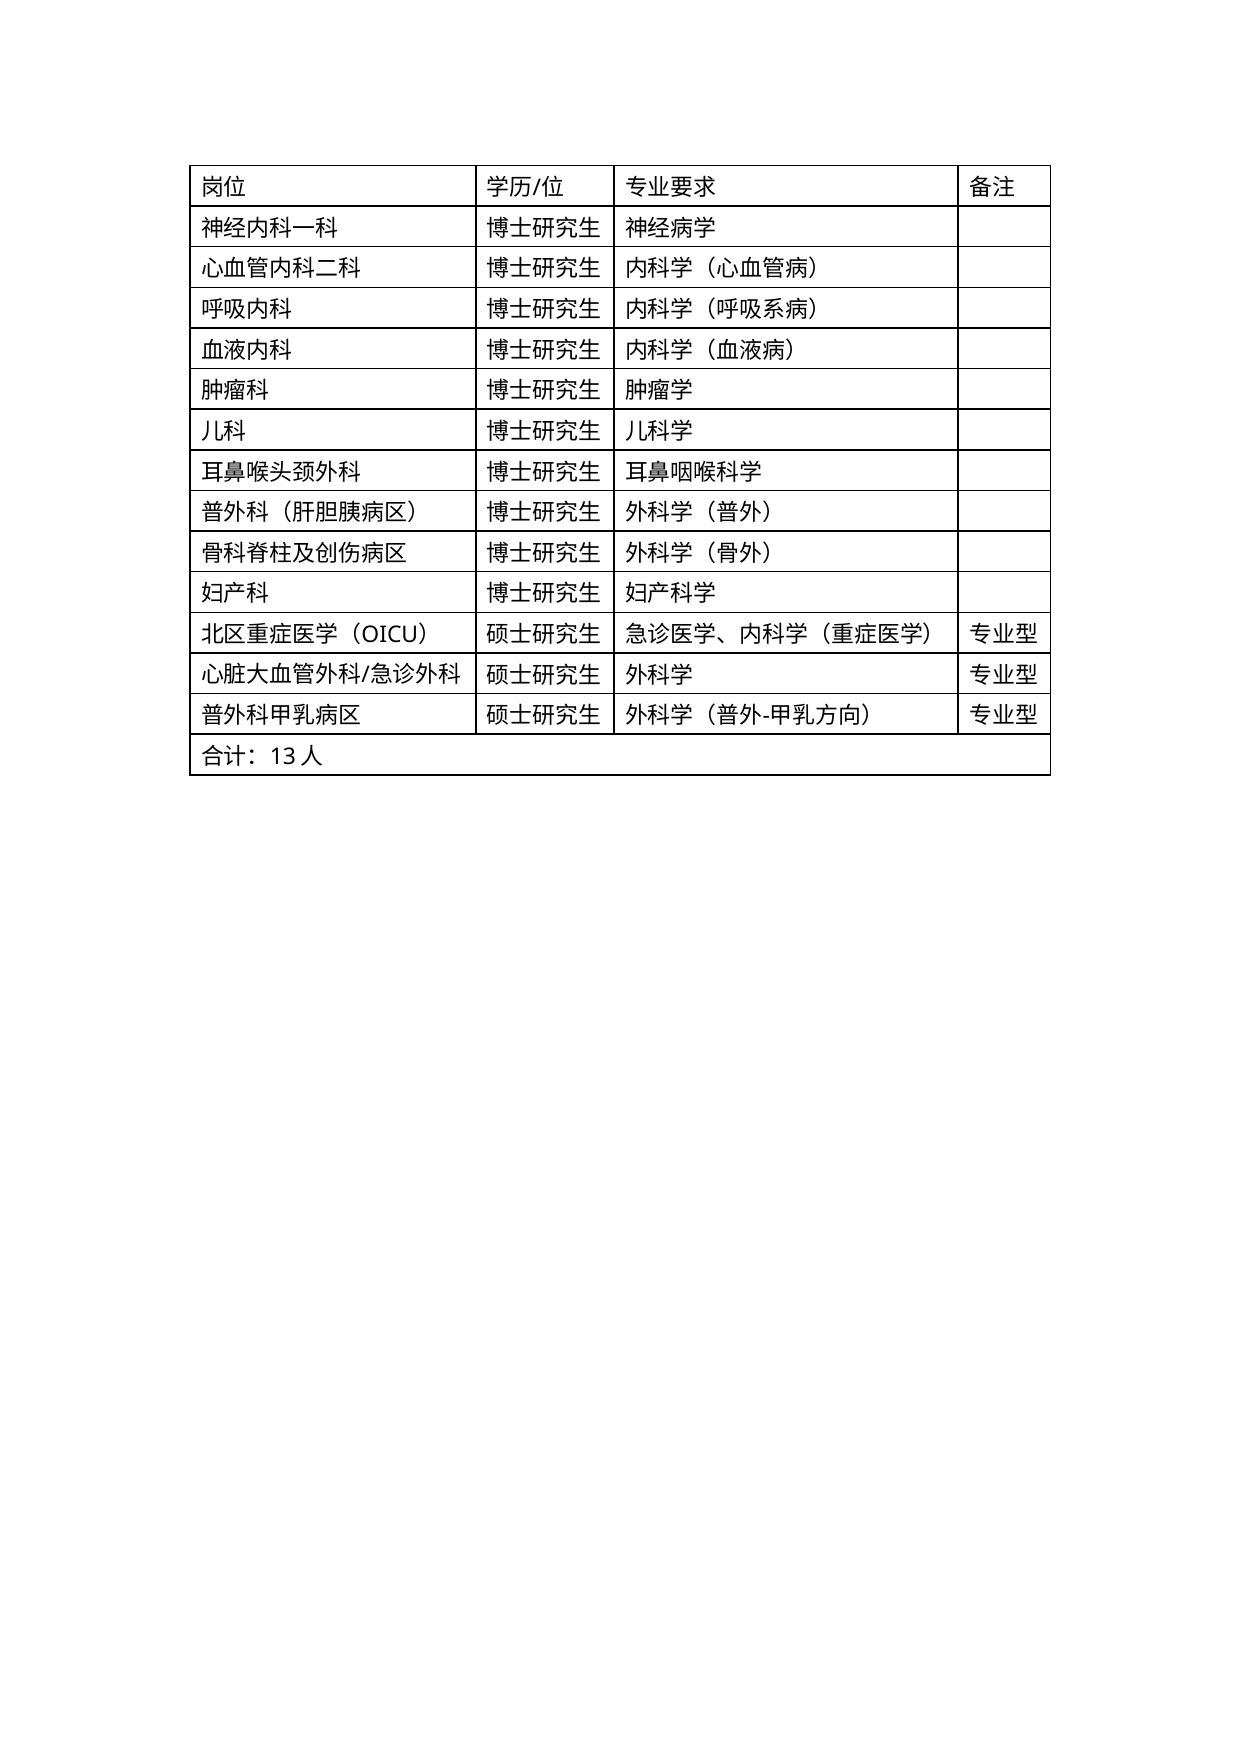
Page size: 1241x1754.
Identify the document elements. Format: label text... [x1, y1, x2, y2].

table_cell 博士研究生 [477, 207, 613, 246]
table_cell 硕士研究生 [477, 613, 613, 652]
table_cell 博士研究生 [477, 532, 613, 571]
table_cell 心血管内科二科 [191, 247, 475, 286]
table_cell 博士研究生 [477, 572, 613, 611]
table_cell 外科学（普外-甲乳方向） [615, 694, 957, 733]
table_cell 硕士研究生 [477, 654, 613, 693]
table_cell 北区重症医学（OICU） [191, 613, 475, 652]
table_header 备注 [959, 166, 1050, 205]
table_cell 博士研究生 [477, 491, 613, 530]
table_cell 妇产科 [191, 572, 475, 611]
table_header 专业要求 [615, 166, 957, 205]
table_cell 儿科 [191, 410, 475, 449]
table_cell 博士研究生 [477, 410, 613, 449]
table_cell [959, 329, 1050, 368]
table_cell [959, 247, 1050, 286]
table_header 岗位 [191, 166, 475, 205]
table_cell 内科学（心血管病） [615, 247, 957, 286]
table_cell 博士研究生 [477, 451, 613, 489]
table_cell [959, 532, 1050, 571]
table_cell 博士研究生 [477, 288, 613, 327]
table_cell 神经病学 [615, 207, 957, 246]
table_cell 外科学（骨外） [615, 532, 957, 571]
table_cell 耳鼻喉头颈外科 [191, 451, 475, 489]
table_cell 耳鼻咽喉科学 [615, 451, 957, 489]
table_cell 博士研究生 [477, 329, 613, 368]
table_cell 外科学（普外） [615, 491, 957, 530]
table_cell 专业型 [959, 694, 1050, 733]
table_cell 外科学 [615, 654, 957, 693]
table_cell [959, 369, 1050, 408]
table_cell 血液内科 [191, 329, 475, 368]
table_cell 呼吸内科 [191, 288, 475, 327]
table_cell 妇产科学 [615, 572, 957, 611]
table_cell 急诊医学、内科学（重症医学） [615, 613, 957, 652]
table_cell 普外科甲乳病区 [191, 694, 475, 733]
table_cell [959, 207, 1050, 246]
table_cell 普外科（肝胆胰病区） [191, 491, 475, 530]
table_cell 内科学（呼吸系病） [615, 288, 957, 327]
table_cell 神经内科一科 [191, 207, 475, 246]
table_cell 心脏大血管外科/急诊外科 [191, 654, 475, 693]
table_cell 硕士研究生 [477, 694, 613, 733]
table_cell [959, 410, 1050, 449]
table_cell 骨科脊柱及创伤病区 [191, 532, 475, 571]
table_header 学历/位 [477, 166, 613, 205]
table_cell 肿瘤学 [615, 369, 957, 408]
table_cell 博士研究生 [477, 369, 613, 408]
table_cell 专业型 [959, 613, 1050, 652]
table_cell 博士研究生 [477, 247, 613, 286]
table_cell [959, 491, 1050, 530]
table_cell [959, 572, 1050, 611]
table_cell [959, 451, 1050, 489]
table_cell 肿瘤科 [191, 369, 475, 408]
table_cell [959, 288, 1050, 327]
table_cell 专业型 [959, 654, 1050, 693]
table_cell 合计：13人 [191, 735, 1050, 774]
table_cell 儿科学 [615, 410, 957, 449]
table_cell 内科学（血液病） [615, 329, 957, 368]
